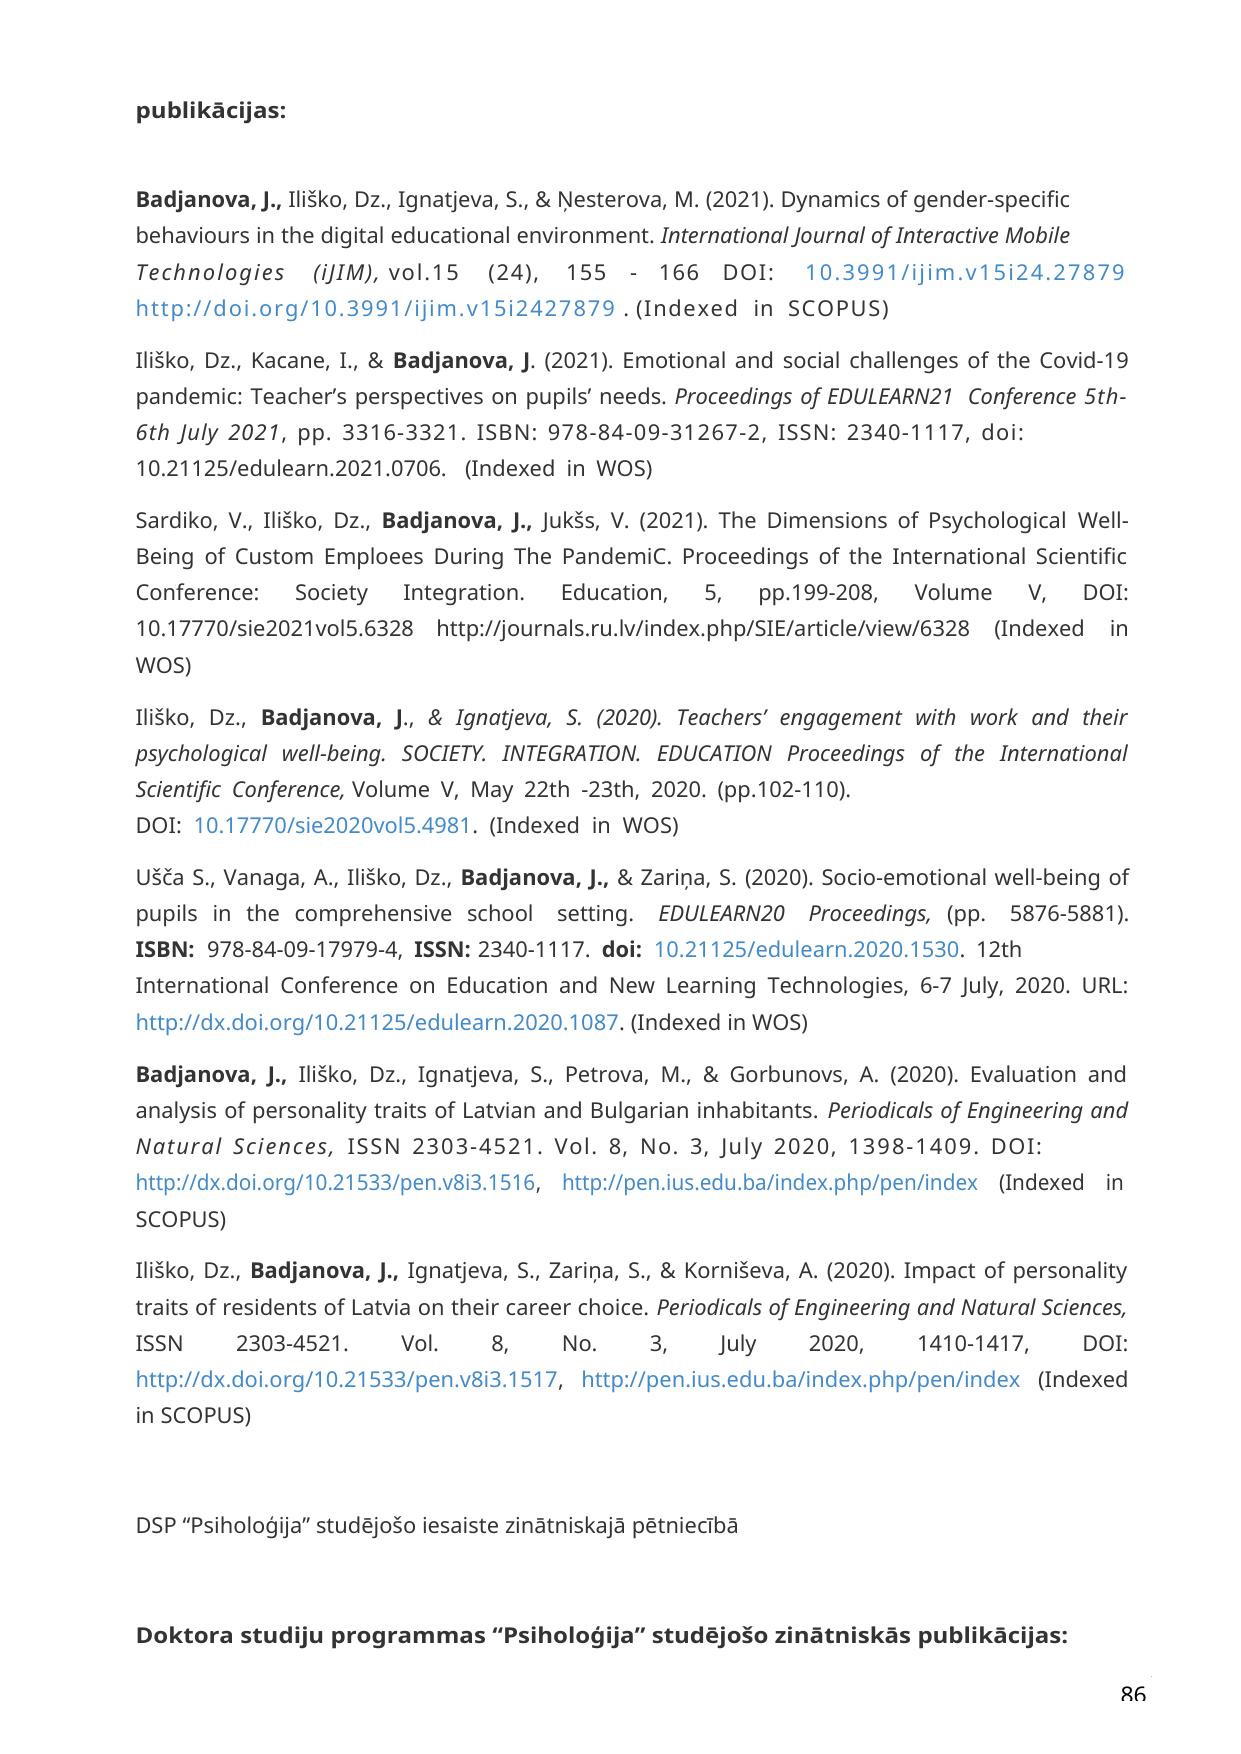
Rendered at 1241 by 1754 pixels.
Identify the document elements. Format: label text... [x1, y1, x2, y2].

text Iliško, Dz., Kacane, I., & Badjanova, J. (2021). Emotional and social challenges of the Covid-19 pandemic: Teacher’s perspectives on pupils’ needs. Proceedings of EDULEARN21 Conference 5th-6th July 2021, pp. 3316-3321. ISBN: 978-84-09-31267-2, ISSN: 2340-1117, doi: [135, 345, 1130, 447]
text DOI: 10.17770/sie2020vol5.4981. (Indexed in WOS) [135, 810, 1163, 840]
text Iliško, Dz., Badjanova, J., Ignatjeva, S., Zariņa, S., & Korniševa, A. (2020). Impact of personality traits of residents of Latvia on their career choice. Periodicals of Engineering and Natural Sciences, ISSN 2303-4521. Vol. 8, No. 3, July 2020, 1410-1417, DOI: http://dx.doi.org/10.21533/pen.v8i3.1517, http://pen.ius.edu.ba/index.php/pen/index (Indexed in SCOPUS) [135, 1256, 1128, 1430]
text publikācijas: [135, 95, 1163, 125]
text Ušča S., Vanaga, A., Iliško, Dz., Badjanova, J., & Zariņa, S. (2020). Socio-emotional well-being of pupils in the comprehensive school setting. EDULEARN20 Proceedings, (pp. 5876-5881). ISBN: 978-84-09-17979-4, ISSN: 2340-1117. doi: 10.21125/edulearn.2020.1530. 12th [135, 862, 1129, 964]
text http://dx.doi.org/10.21533/pen.v8i3.1516, http://pen.ius.edu.ba/index.php/pen/index (Indexed in SCOPUS) [135, 1167, 1124, 1233]
text Badjanova, J., Iliško, Dz., Ignatjeva, S., & Ņesterova, M. (2021). Dynamics of gender-speciﬁc behaviours in the digital educational environment. International Journal of Interactive Mobile Technologies (iJIM), vol.15 (24), 155 - 166 DOI: 10.3991/ijim.v15i24.27879 http://doi.org/10.3991/ijim.v15i2427879 . (Indexed in SCOPUS) [135, 184, 1131, 323]
subtitle Doktora studiju programmas “Psiholoģija” studējošo zinātniskās publikācijas: [135, 1620, 1163, 1650]
text Sardiko, V., Iliško, Dz., Badjanova, J., Jukšs, V. (2021). The Dimensions of Psychological Well-Being of Custom Emploees During The PandemiC. Proceedings of the International Scientiﬁc Conference: Society Integration. Education, 5, pp.199-208, Volume V, DOI: 10.17770/sie2021vol5.6328 http://journals.ru.lv/index.php/SIE/article/view/6328 (Indexed in WOS) [135, 505, 1129, 679]
text Iliško, Dz., Badjanova, J., & Ignatjeva, S. (2020). Teachers’ engagement with work and their psychological well-being. SOCIETY. INTEGRATION. EDUCATION Proceedings of the International Scientiﬁc Conference, Volume V, May 22th -23th, 2020. (pp.102-110). [135, 702, 1129, 804]
text DSP “Psiholoģija” studējošo iesaiste zinātniskajā pētniecībā [135, 1510, 1163, 1540]
text Badjanova, J., Iliško, Dz., Ignatjeva, S., Petrova, M., & Gorbunovs, A. (2020). Evaluation and analysis of personality traits of Latvian and Bulgarian inhabitants. Periodicals of Engineering and Natural Sciences, ISSN 2303-4521. Vol. 8, No. 3, July 2020, 1398-1409. DOI: [135, 1058, 1128, 1161]
text International Conference on Education and New Learning Technologies, 6-7 July, 2020. URL: http://dx.doi.org/10.21125/edulearn.2020.1087. (Indexed in WOS) [135, 970, 1129, 1036]
text 10.21125/edulearn.2021.0706. (Indexed in WOS) [135, 453, 1163, 483]
